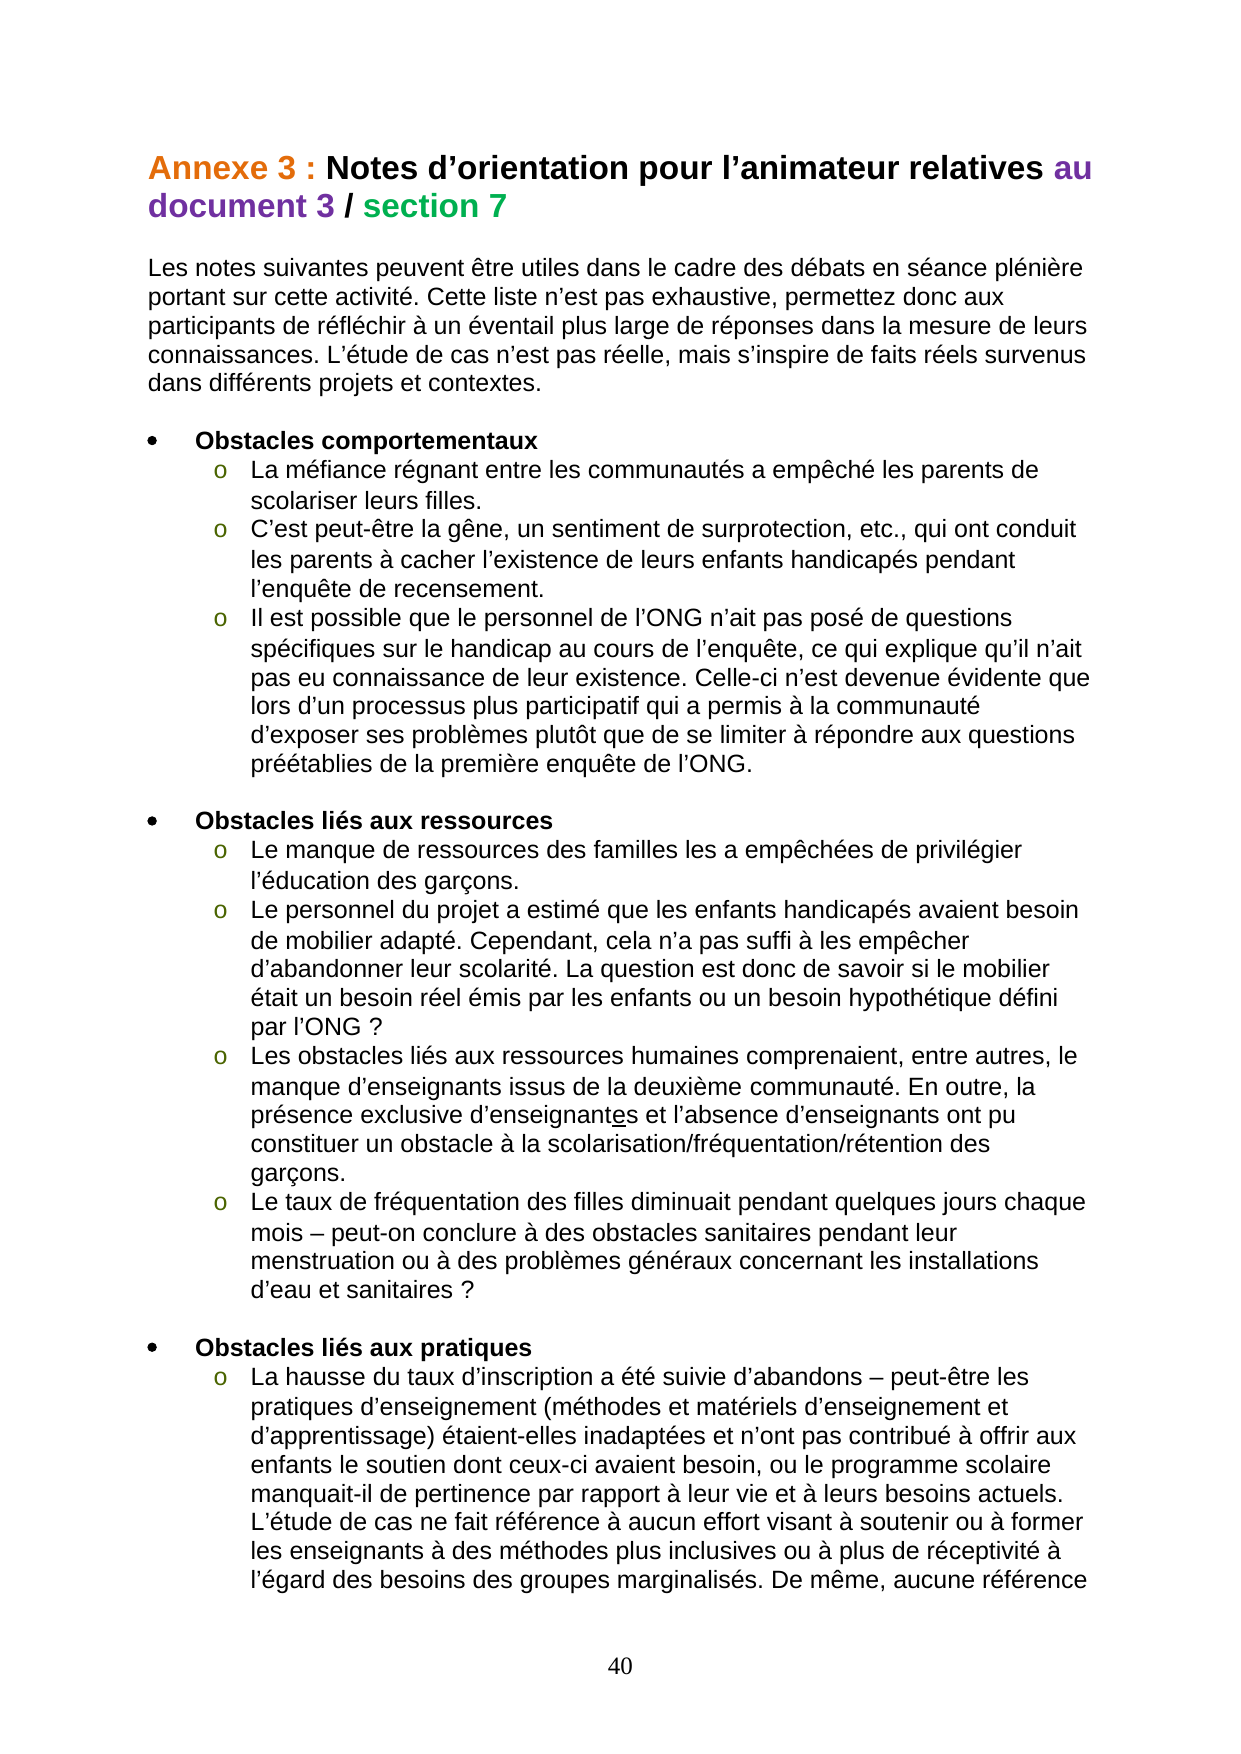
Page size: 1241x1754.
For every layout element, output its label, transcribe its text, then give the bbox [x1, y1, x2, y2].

text Les notes suivantes peuvent être utiles dans le cadre des débats en séance plénière portant sur cette activité. Cette liste n’est pas exhaustive, permettez donc aux participants de réfléchir à un éventail plus large de réponses dans la mesure de leurs connaissances. L’étude de cas n’est pas réelle, mais s’inspire de faits réels survenus dans différents projets et contextes. [148, 253, 1092, 397]
list C’est peut-être la gêne, un sentiment de surprotection, etc., qui ont conduit les parents à cacher l’existence de leurs enfants handicapés pendant l’enquête de recensement. [213, 514, 1092, 603]
text Annexe 3 : Notes d’orientation pour l’animateur relatives au document 3 / section 7 [148, 148, 1092, 224]
list Obstacles liés aux ressources [148, 806, 1092, 835]
list Le personnel du projet a estimé que les enfants handicapés avaient besoin de mobilier adapté. Cependant, cela n’a pas suffi à les empêcher d’abandonner leur scolarité. La question est donc de savoir si le mobilier était un besoin réel émis par les enfants ou un besoin hypothétique défini par l’ONG ? [213, 895, 1092, 1041]
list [213, 1361, 1092, 1594]
list Obstacles comportementaux [148, 426, 1092, 455]
list Obstacles liés aux pratiques [148, 1333, 1092, 1361]
list Il est possible que le personnel de l’ONG n’ait pas posé de questions spécifiques sur le handicap au cours de l’enquête, ce qui explique qu’il n’ait pas eu connaissance de leur existence. Celle-ci n’est devenue évidente que lors d’un processus plus participatif qui a permis à la communauté d’exposer ses problèmes plutôt que de se limiter à répondre aux questions préétablies de la première enquête de l’ONG. [213, 603, 1092, 777]
list Le taux de fréquentation des filles diminuait pendant quelques jours chaque mois – peut-on conclure à des obstacles sanitaires pendant leur menstruation ou à des problèmes généraux concernant les installations d’eau et sanitaires ? [213, 1187, 1092, 1304]
list La méfiance régnant entre les communautés a empêché les parents de scolariser leurs filles. [213, 455, 1092, 514]
list Les obstacles liés aux ressources humaines comprenaient, entre autres, le manque d’enseignants issus de la deuxième communauté. En outre, la présence exclusive d’enseignantes et l’absence d’enseignants ont pu constituer un obstacle à la scolarisation/fréquentation/rétention des garçons. [213, 1041, 1092, 1187]
list Le manque de ressources des familles les a empêchées de privilégier l’éducation des garçons. [213, 835, 1092, 895]
